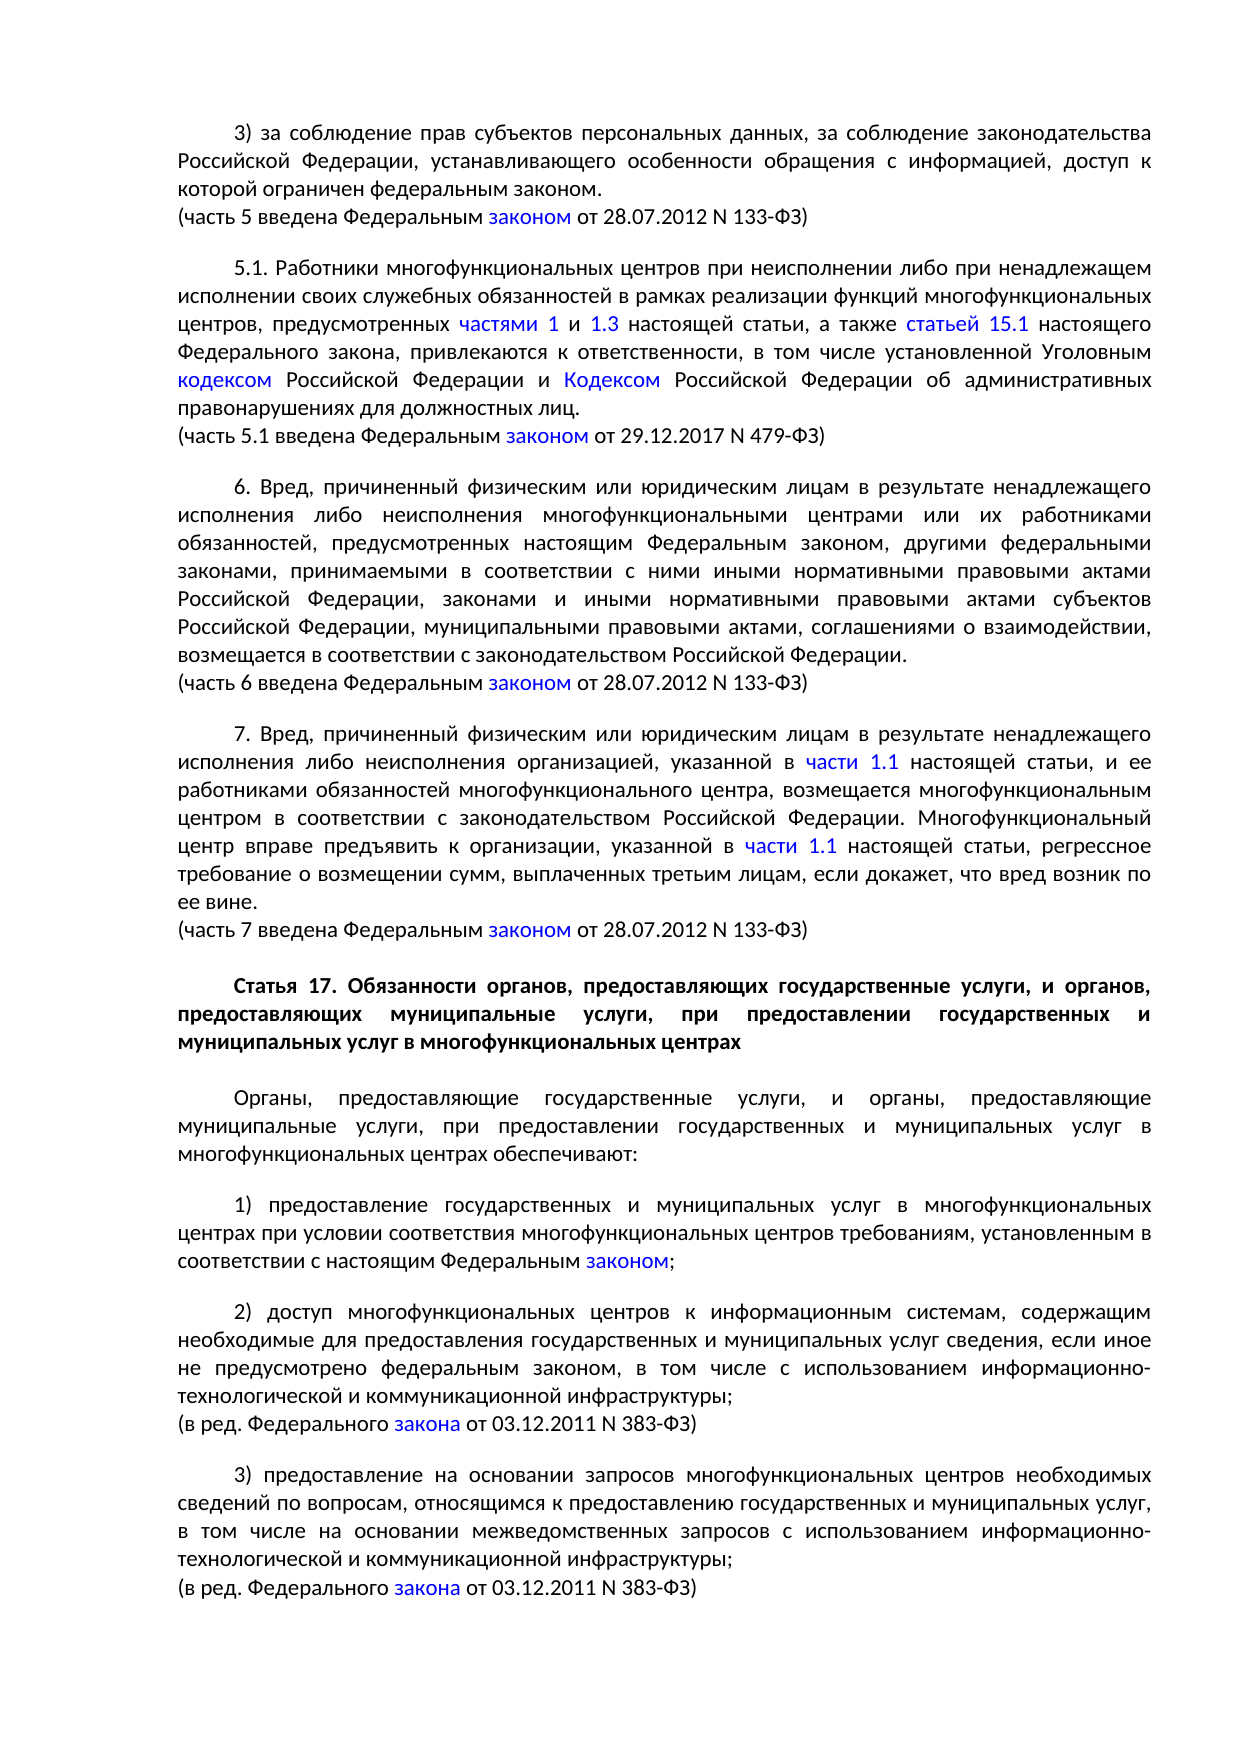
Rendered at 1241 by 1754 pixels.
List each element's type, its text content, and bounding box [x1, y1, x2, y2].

text 2) доступ многофункциональных центров к информационным системам, содержащим необходимые для предоставления государственных и муниципальных услуг сведения, если иное не предусмотрено федеральным законом, в том числе с использованием информационно-технологической и коммуникационной инфраструктуры; [177, 1297, 1152, 1409]
text (часть 5 введена Федеральным законом от 28.07.2012 N 133-ФЗ) [177, 202, 1152, 230]
text (часть 7 введена Федеральным законом от 28.07.2012 N 133-ФЗ) [177, 915, 1152, 943]
text (часть 5.1 введена Федеральным законом от 29.12.2017 N 479-ФЗ) [177, 421, 1152, 449]
title Статья 17. Обязанности органов, предоставляющих государственные услуги, и органов, предоставляющих муниципальные услуги, при предоставлении государственных и муниципальных услуг в многофункциональных центрах [177, 971, 1152, 1056]
text 1) предоставление государственных и муниципальных услуг в многофункциональных центрах при условии соответствия многофункциональных центров требованиям, установленным в соответствии с настоящим Федеральным законом; [177, 1191, 1152, 1274]
text 3) предоставление на основании запросов многофункциональных центров необходимых сведений по вопросам, относящимся к предоставлению государственных и муниципальных услуг, в том числе на основании межведомственных запросов с использованием информационно-технологической и коммуникационной инфраструктуры; [177, 1461, 1152, 1573]
text 6. Вред, причиненный физическим или юридическим лицам в результате ненадлежащего исполнения либо неисполнения многофункциональными центрами или их работниками обязанностей, предусмотренных настоящим Федеральным законом, другими федеральными законами, принимаемыми в соответствии с ними иными нормативными правовыми актами Российской Федерации, законами и иными нормативными правовыми актами субъектов Российской Федерации, муниципальными правовыми актами, соглашениями о взаимодействии, возмещается в соответствии с законодательством Российской Федерации. [177, 472, 1152, 668]
text 3) за соблюдение прав субъектов персональных данных, за соблюдение законодательства Российской Федерации, устанавливающего особенности обращения с информацией, доступ к которой ограничен федеральным законом. [177, 118, 1152, 202]
text (в ред. Федерального закона от 03.12.2011 N 383-ФЗ) [177, 1409, 1152, 1438]
text (в ред. Федерального закона от 03.12.2011 N 383-ФЗ) [177, 1573, 1152, 1601]
text 7. Вред, причиненный физическим или юридическим лицам в результате ненадлежащего исполнения либо неисполнения организацией, указанной в части 1.1 настоящей статьи, и ее работниками обязанностей многофункционального центра, возмещается многофункциональным центром в соответствии с законодательством Российской Федерации. Многофункциональный центр вправе предъявить к организации, указанной в части 1.1 настоящей статьи, регрессное требование о возмещении сумм, выплаченных третьим лицам, если докажет, что вред возник по ее вине. [177, 719, 1152, 915]
text 5.1. Работники многофункциональных центров при неисполнении либо при ненадлежащем исполнении своих служебных обязанностей в рамках реализации функций многофункциональных центров, предусмотренных частями 1 и 1.3 настоящей статьи, а также статьей 15.1 настоящего Федерального закона, привлекаются к ответственности, в том числе установленной Уголовным кодексом Российской Федерации и Кодексом Российской Федерации об административных правонарушениях для должностных лиц. [177, 253, 1152, 421]
text (часть 6 введена Федеральным законом от 28.07.2012 N 133-ФЗ) [177, 668, 1152, 696]
text Органы, предоставляющие государственные услуги, и органы, предоставляющие муниципальные услуги, при предоставлении государственных и муниципальных услуг в многофункциональных центрах обеспечивают: [177, 1083, 1152, 1168]
